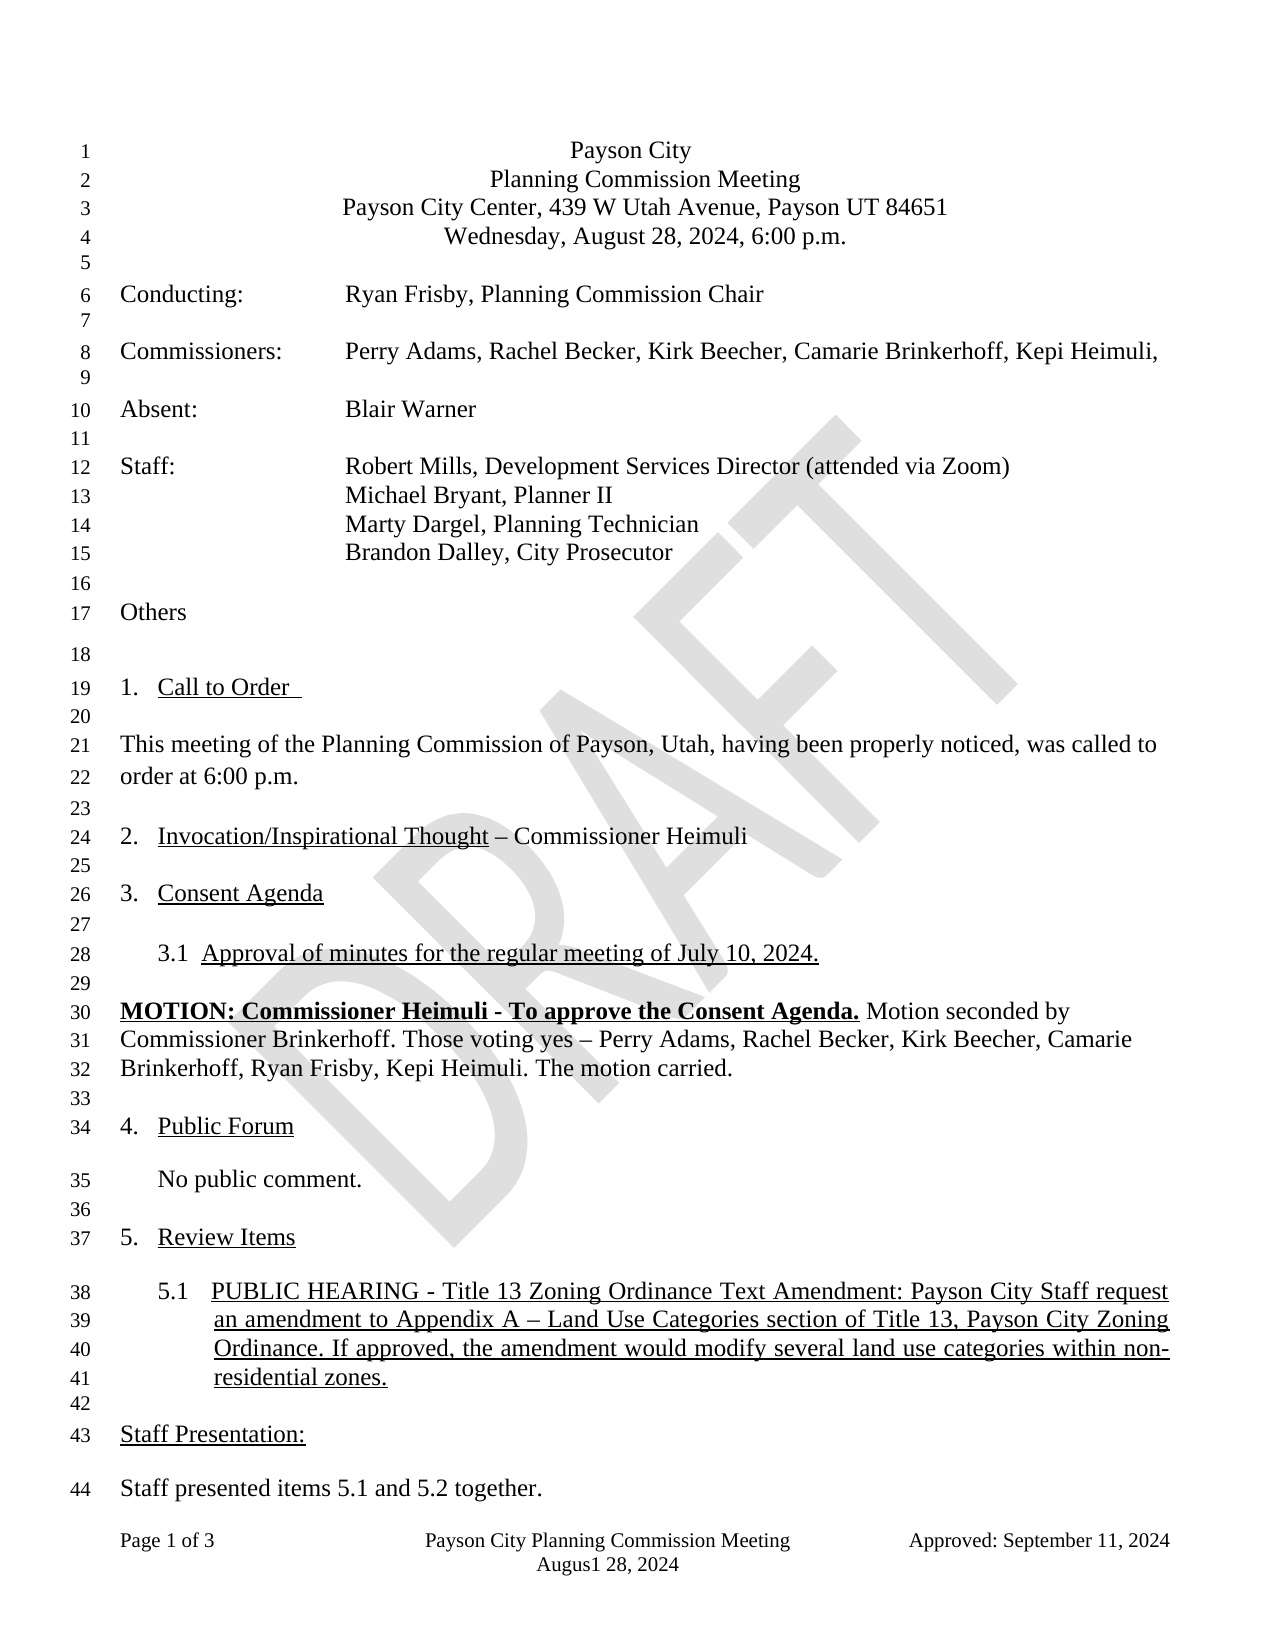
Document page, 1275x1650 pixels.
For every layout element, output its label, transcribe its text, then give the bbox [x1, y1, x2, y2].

subtitle MOTION: Commissioner Heimuli - To approve the Consent Agenda. Motion seconded by Commissioner Brinkerhoff. Those voting yes – Perry Adams, Rachel Becker, Kirk Beecher, Camarie Brinkerhoff, Ryan Frisby, Kepi Heimuli. The motion carried. [120, 996, 1170, 1082]
subtitle This meeting of the Planning Commission of Payson, Utah, having been properly noticed, was called to order at 6:00 p.m. [120, 729, 1170, 792]
subtitle Planning Commission Meeting [120, 164, 1170, 192]
text 5.1 PUBLIC HEARING - Title 13 Zoning Ordinance Text Amendment: Payson City Staff request an amendment to Appendix A – Land Use Categories section of Title 13, Payson City Zoning Ordinance. If approved, the amendment would modify several land use categories within non-residential zones. [157, 1276, 1170, 1391]
subtitle Brandon Dalley, City Prosecutor [120, 537, 1170, 566]
subtitle Approval of minutes for the regular meeting of July 10, 2024. [157, 938, 1170, 967]
subtitle Review Items [120, 1222, 1170, 1251]
text Staff presented items 5.1 and 5.2 together. [120, 1473, 1170, 1502]
subtitle Marty Dargel, Planning Technician [120, 509, 1170, 537]
subtitle Payson City [495, 135, 1170, 164]
subtitle Payson City Center, 439 W Utah Avenue, Payson UT 84651 [120, 192, 1170, 221]
subtitle Commissioners: Perry Adams, Rachel Becker, Kirk Beecher, Camarie Brinkerhoff, Kepi Heimuli, [120, 336, 1170, 365]
subtitle Others [120, 597, 1170, 626]
subtitle Consent Agenda [120, 878, 1170, 907]
subtitle Wednesday, August 28, 2024, 6:00 p.m. [120, 221, 1170, 250]
subtitle Call to Order [120, 672, 1170, 700]
subtitle Conducting: Ryan Frisby, Planning Commission Chair [120, 279, 1170, 307]
subtitle Public Forum [120, 1111, 1170, 1139]
text No public comment. [157, 1164, 1170, 1193]
text Staff Presentation: [120, 1419, 1170, 1448]
subtitle Staff: Robert Mills, Development Services Director (attended via Zoom) [120, 451, 1170, 480]
subtitle Absent: Blair Warner [120, 394, 1170, 422]
subtitle Invocation/Inspirational Thought – Commissioner Heimuli [120, 821, 1170, 849]
text Michael Bryant, Planner II [120, 480, 1170, 509]
